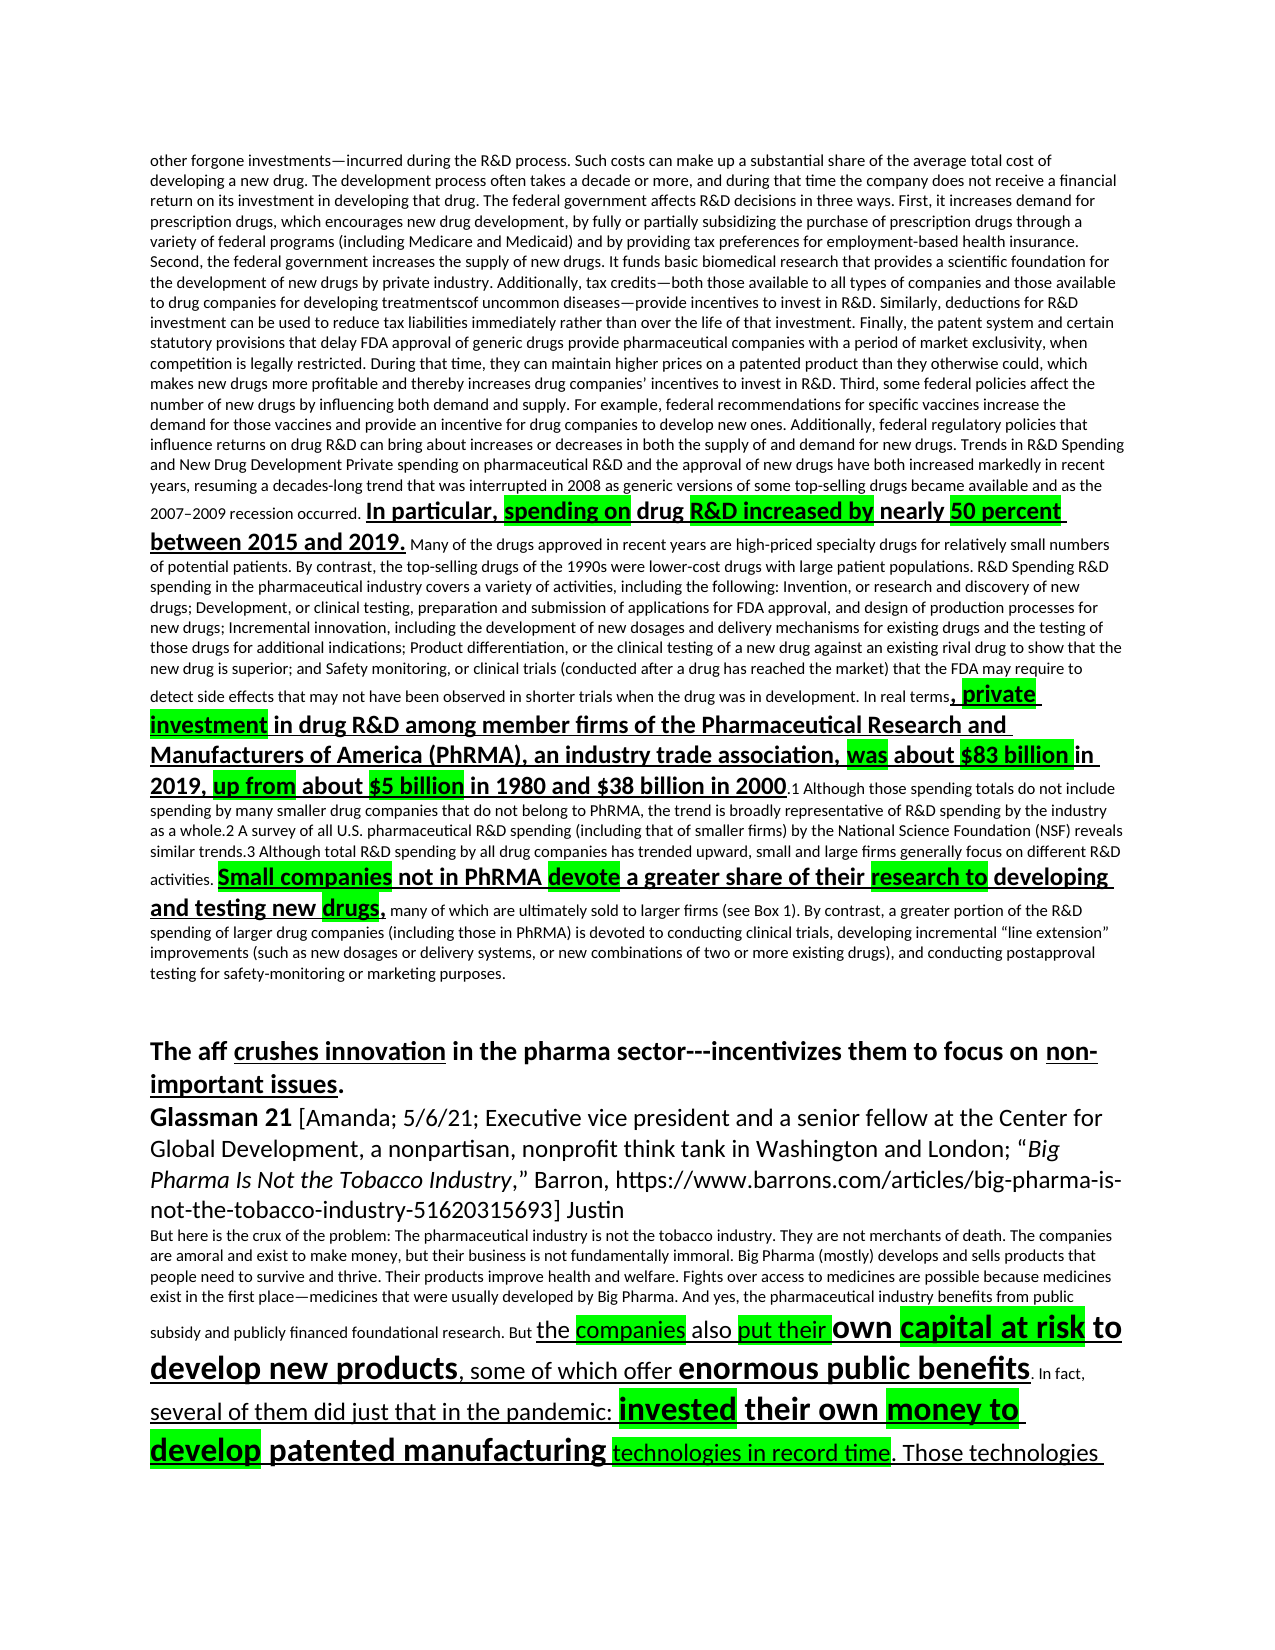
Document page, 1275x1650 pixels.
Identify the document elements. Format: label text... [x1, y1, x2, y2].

subtitle The aff crushes innovation in the pharma sector---incentivizes them to focus on non-important issues. [150, 1034, 1125, 1101]
text Glassman 21 [Amanda; 5/6/21; Executive vice president and a senior fellow at the Center for Global Development, a nonpartisan, nonprofit think tank in Washington and London; “Big Pharma Is Not the Tobacco Industry,” Barron, https://www.barrons.com/articles/big-pharma-is-not-the-tobacco-industry-51620315693] Justin [150, 1101, 1125, 1225]
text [150, 150, 1125, 983]
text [150, 1225, 1125, 1469]
